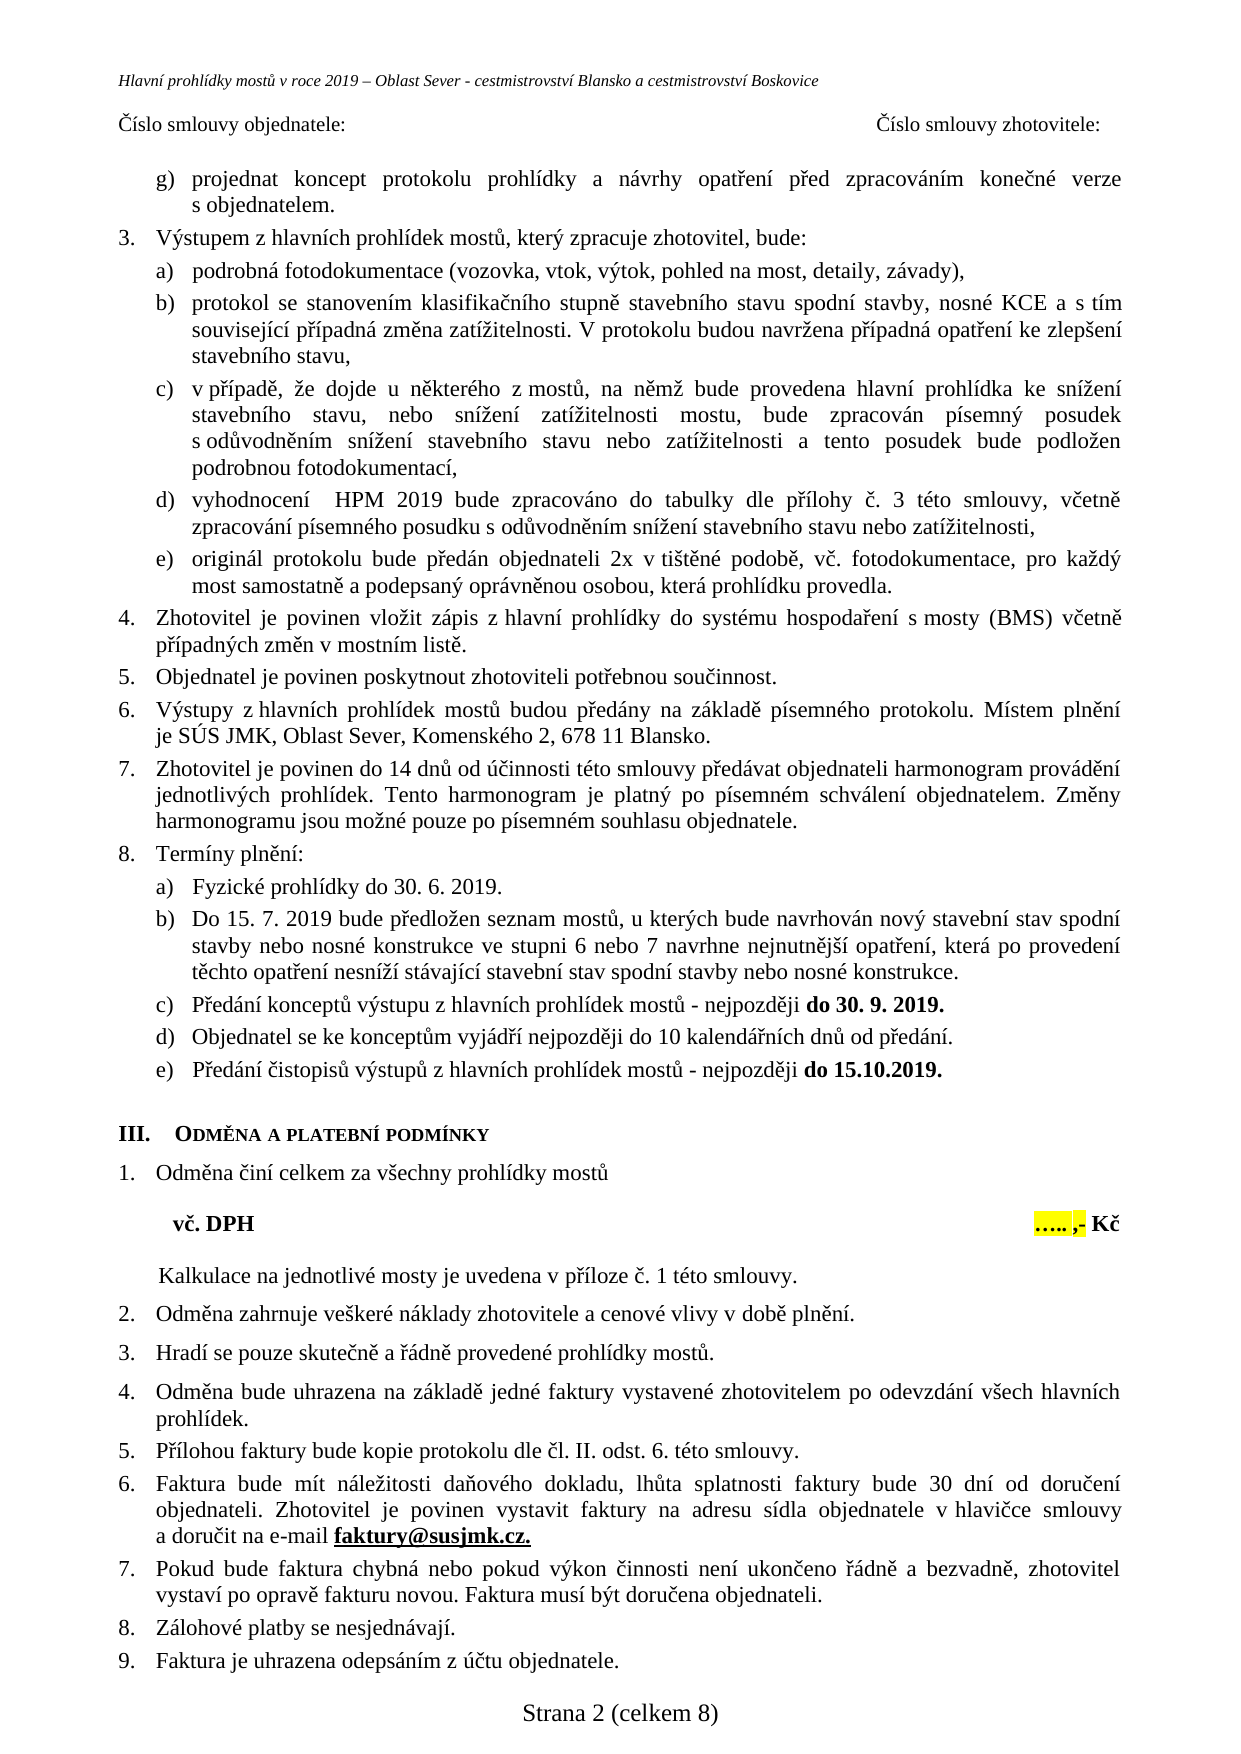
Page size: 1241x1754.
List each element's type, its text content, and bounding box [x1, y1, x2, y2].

text g) projednat koncept protokolu prohlídky a návrhy opatření před zpracováním konečné verze s objednatelem. [156, 165, 1122, 218]
list Zhotovitel je povinen vložit zápis z hlavní prohlídky do systému hospodaření s mosty (BMS) včetně případných změn v mostním listě. [118, 604, 1122, 657]
list Hradí se pouze skutečně a řádně provedené prohlídky mostů. [118, 1339, 1122, 1366]
list Přílohou faktury bude kopie protokolu dle čl. II. odst. 6. této smlouvy. [118, 1437, 1122, 1463]
text e) Předání čistopisů výstupů z hlavních prohlídek mostů - nejpozději do 15.10.2019. [118, 1056, 1122, 1082]
list Výstupem z hlavních prohlídek mostů, který zpracuje zhotovitel, bude: [118, 224, 1122, 251]
text c) v případě, že dojde u některého z mostů, na němž bude provedena hlavní prohlídka ke snížení stavebního stavu, nebo snížení zatížitelnosti mostu, bude zpracován písemný posudek s odůvodněním snížení stavebního stavu nebo zatížitelnosti a tento posudek bude podložen podrobnou fotodokumentací, [156, 375, 1122, 480]
list Odměna bude uhrazena na základě jedné faktury vystavené zhotovitelem po odevzdání všech hlavních prohlídek. [118, 1378, 1122, 1431]
text e) originál protokolu bude předán objednateli 2x v tištěné podobě, vč. fotodokumentace, pro každý most samostatně a podepsaný oprávněnou osobou, která prohlídku provedla. [156, 545, 1122, 598]
text c) Předání konceptů výstupu z hlavních prohlídek mostů - nejpozději do 30. 9. 2019. [156, 991, 1122, 1017]
text b) Do 15. 7. 2019 bude předložen seznam mostů, u kterých bude navrhován nový stavební stav spodní stavby nebo nosné konstrukce ve stupni 6 nebo 7 navrhne nejnutnější opatření, která po provedení těchto opatření nesníží stávající stavební stav spodní stavby nebo nosné konstrukce. [156, 905, 1122, 984]
text d) vyhodnocení HPM 2019 bude zpracováno do tabulky dle přílohy č. 3 této smlouvy, včetně zpracování písemného posudku s odůvodněním snížení stavebního stavu nebo zatížitelnosti, [156, 486, 1122, 539]
list Faktura je uhrazena odepsáním z účtu objednatele. [118, 1647, 1122, 1673]
list Odměna činí celkem za všechny prohlídky mostů [118, 1159, 1122, 1185]
list Odměna a platební podmínky [118, 1120, 1122, 1146]
list Zhotovitel je povinen do 14 dnů od účinnosti této smlouvy předávat objednateli harmonogram provádění jednotlivých prohlídek. Tento harmonogram je platný po písemném schválení objednatelem. Změny harmonogramu jsou možné pouze po písemném souhlasu objednatele. [118, 755, 1122, 834]
table_header vč. DPH [156, 1198, 838, 1249]
text b) protokol se stanovením klasifikačního stupně stavebního stavu spodní stavby, nosné KCE a s tím související případná změna zatížitelnosti. V protokolu budou navržena případná opatření ke zlepšení stavebního stavu, [156, 289, 1122, 368]
text Kalkulace na jednotlivé mosty je uvedena v příloze č. 1 této smlouvy. [118, 1262, 1122, 1288]
list Odměna zahrnuje veškeré náklady zhotovitele a cenové vlivy v době plnění. [118, 1301, 1122, 1327]
table_header ….. ,- Kč [838, 1198, 1131, 1249]
list Výstupy z hlavních prohlídek mostů budou předány na základě písemného protokolu. Místem plnění je SÚS JMK, Oblast Sever, Komenského 2, 678 11 Blansko. [118, 696, 1122, 748]
text a) Fyzické prohlídky do 30. 6. 2019. [118, 873, 1122, 899]
list Termíny plnění: [118, 840, 1122, 866]
text a) podrobná fotodokumentace (vozovka, vtok, výtok, pohled na most, detaily, závady), [118, 257, 1122, 283]
text d) Objednatel se ke konceptům vyjádří nejpozději do 10 kalendářních dnů od předání. [156, 1023, 1122, 1049]
list Zálohové platby se nesjednávají. [118, 1614, 1122, 1640]
list Pokud bude faktura chybná nebo pokud výkon činnosti není ukončeno řádně a bezvadně, zhotovitel vystaví po opravě fakturu novou. Faktura musí být doručena objednateli. [118, 1555, 1122, 1608]
list Faktura bude mít náležitosti daňového dokladu, lhůta splatnosti faktury bude 30 dní od doručení objednateli. Zhotovitel je povinen vystavit faktury na adresu sídla objednatele v hlavičce smlouvy a doručit na e-mail faktury@susjmk.cz. [118, 1470, 1122, 1549]
list Objednatel je povinen poskytnout zhotoviteli potřebnou součinnost. [118, 663, 1122, 689]
